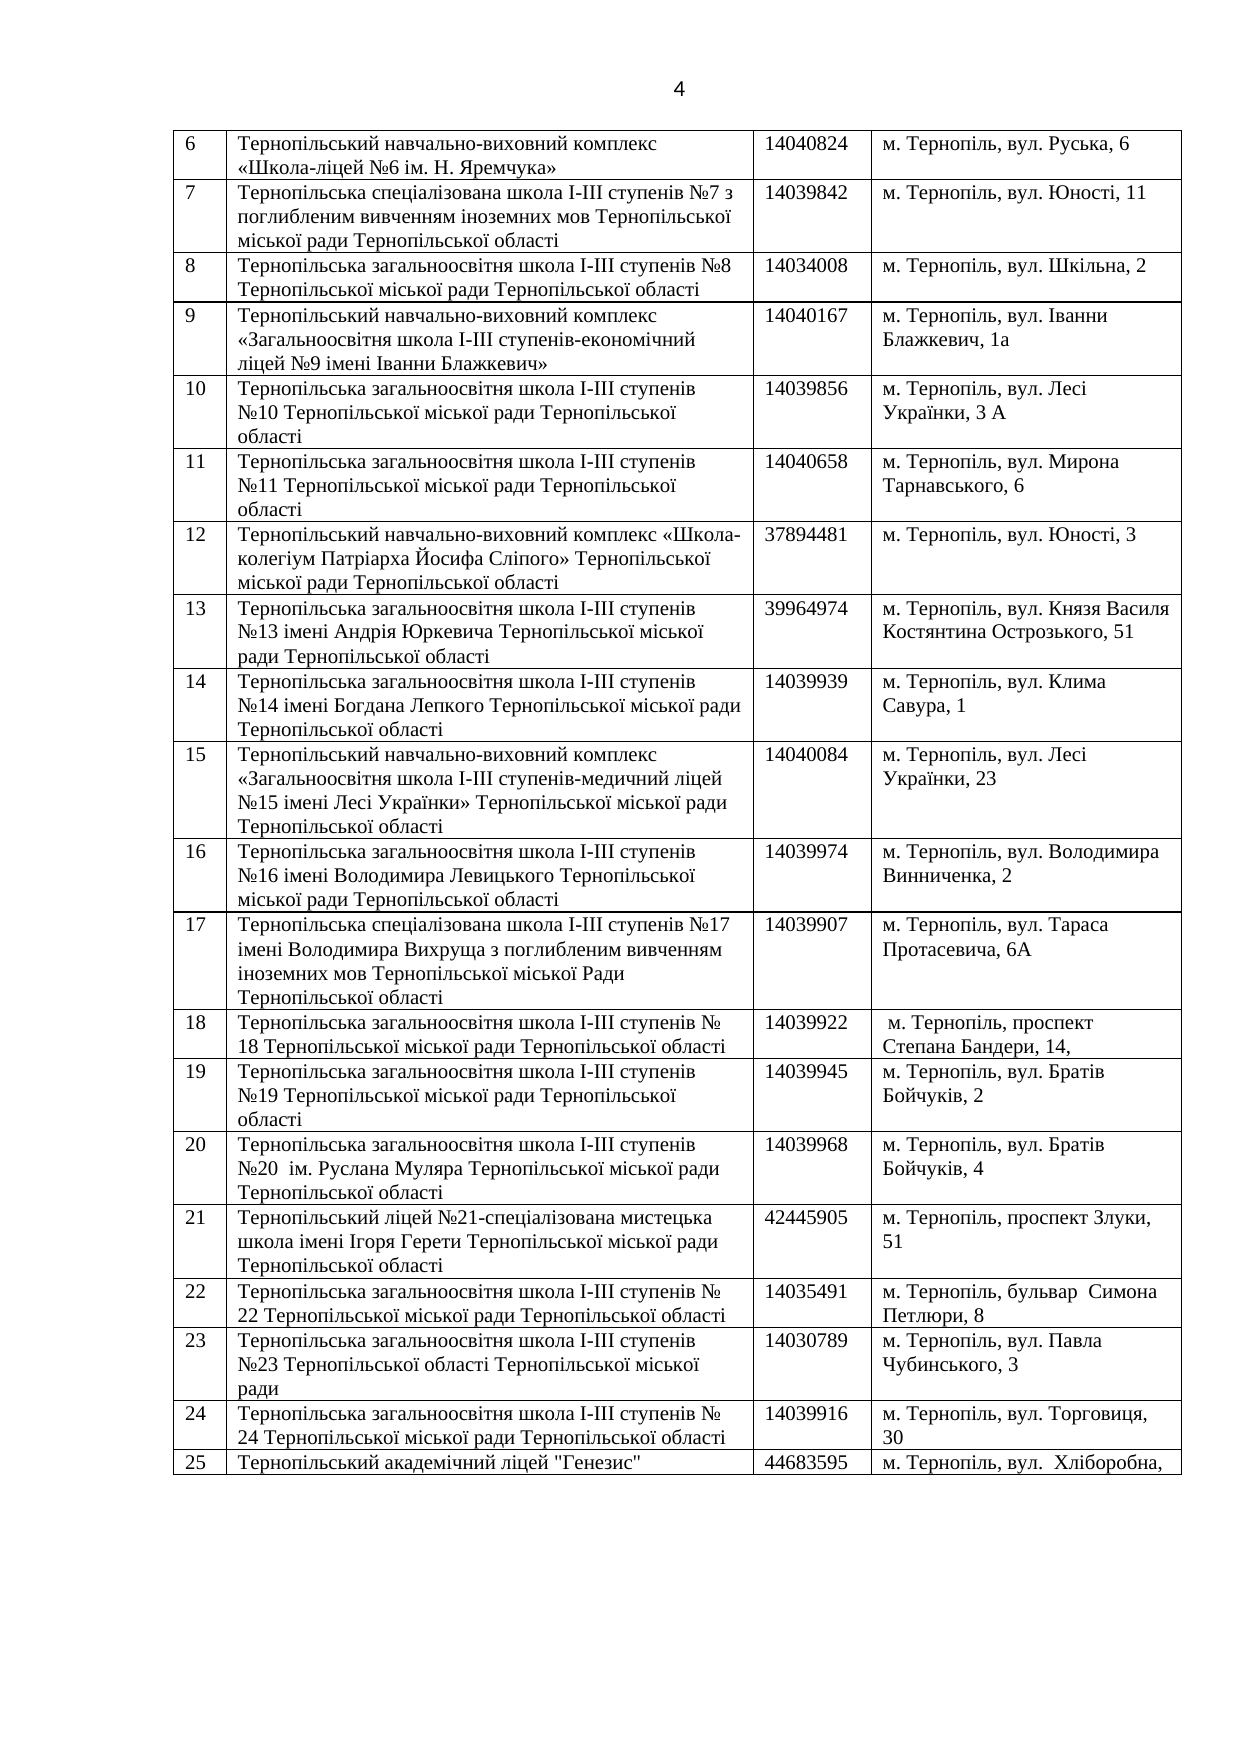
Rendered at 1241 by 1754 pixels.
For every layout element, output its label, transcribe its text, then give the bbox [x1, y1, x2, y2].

table_cell м. Тернопіль, вул. Тараса Протасевича, 6А [872, 913, 1181, 1009]
table_cell 17 [174, 913, 226, 1009]
table_cell Тернопільська загальноосвітня школа І-ІІІ ступенів №11 Тернопільської міської ради Тернопільської області [227, 449, 753, 521]
table_cell 14039922 [754, 1010, 871, 1058]
table_cell 14039842 [754, 180, 871, 252]
table_cell 14039856 [754, 376, 871, 448]
table_cell 25 [174, 1450, 226, 1474]
table_cell 21 [174, 1205, 226, 1277]
table_cell м. Тернопіль, вул. Лесі Українки, 3 А [872, 376, 1181, 448]
table_cell 44683595 [754, 1450, 871, 1474]
table_cell 14039916 [754, 1401, 871, 1449]
table_cell м. Тернопіль, вул. Князя Василя Костянтина Острозького, 51 [872, 595, 1181, 668]
table_cell 14039945 [754, 1059, 871, 1131]
table_cell 42445905 [754, 1205, 871, 1277]
table_cell 10 [174, 376, 226, 448]
table_cell м. Тернопіль, вул. Руська, 6 [872, 131, 1181, 179]
table_cell м. Тернопіль, вул. Братів Бойчуків, 2 [872, 1059, 1181, 1131]
table_cell Тернопільська спеціалізована школа І-ІІІ ступенів №17 імені Володимира Вихруща з поглибленим вивченням іноземних мов Тернопільської міської Ради Тернопільської області [227, 913, 753, 1009]
table_cell м. Тернопіль, вул. Володимира Винниченка, 2 [872, 839, 1181, 911]
table_cell Тернопільська спеціалізована школа I-III ступенів №7 з поглибленим вивченням іноземних мов Тернопільської міської ради Тернопільської області [227, 180, 753, 252]
table_cell 16 [174, 839, 226, 911]
table_cell м. Тернопіль, вул. Мирона Тарнавського, 6 [872, 449, 1181, 521]
table_cell 11 [174, 449, 226, 521]
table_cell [872, 1450, 1181, 1474]
table_cell Тернопільська загальноосвітня школа І-ІІІ ступенів №8 Тернопільської міської ради Тернопільської області [227, 253, 753, 301]
table_cell 12 [174, 522, 226, 594]
table_cell Тернопільська загальноосвітня школа І-ІІІ ступенів №10 Тернопільської міської ради Тернопільської області [227, 376, 753, 448]
table_cell м. Тернопіль, вул. Лесі Українки, 23 [872, 742, 1181, 838]
table_cell 8 [174, 253, 226, 301]
table_cell м. Тернопіль, бульвар Симона Петлюри, 8 [872, 1279, 1181, 1327]
table_cell 6 [174, 131, 226, 179]
table_cell 18 [174, 1010, 226, 1058]
table_cell м. Тернопіль, вул. Шкільна, 2 [872, 253, 1181, 301]
table_cell Тернопільська загальноосвітня школа І-ІІІ ступенів № 24 Тернопільської міської ради Тернопільської області [227, 1401, 753, 1449]
table_cell Тернопільський навчально-виховний комплекс «Загальноосвітня школа І-ІІІ ступенів-економічний ліцей №9 імені Іванни Блажкевич» [227, 303, 753, 375]
table_cell Тернопільська загальноосвітня школа І-ІІІ ступенів №14 імені Богдана Лепкого Тернопільської міської ради Тернопільської області [227, 669, 753, 741]
table_cell 14034008 [754, 253, 871, 301]
table_cell 14035491 [754, 1279, 871, 1327]
table_cell 22 [174, 1279, 226, 1327]
table_cell 14030789 [754, 1328, 871, 1400]
table_cell Тернопільська загальноосвітня школа І-ІІІ ступенів № 22 Тернопільської міської ради Тернопільської області [227, 1279, 753, 1327]
table_cell 15 [174, 742, 226, 838]
table_cell 20 [174, 1132, 226, 1204]
table_cell 23 [174, 1328, 226, 1400]
table_cell м. Тернопіль, вул. Юності, 3 [872, 522, 1181, 594]
table_cell м. Тернопіль, вул. Павла Чубинського, 3 [872, 1328, 1181, 1400]
table_cell м. Тернопіль, проспект Степана Бандери, 14, [872, 1010, 1181, 1058]
table_cell 13 [174, 595, 226, 668]
table_cell Тернопільська загальноосвітня школа І-ІІІ ступенів №16 імені Володимира Левицького Тернопільської міської ради Тернопільської області [227, 839, 753, 911]
table_cell 14039974 [754, 839, 871, 911]
table_cell м. Тернопіль, вул. Клима Савура, 1 [872, 669, 1181, 741]
table_cell 24 [174, 1401, 226, 1449]
table_cell м. Тернопіль, вул. Торговиця, 30 [872, 1401, 1181, 1449]
table_cell Тернопільський навчально-виховний комплекс «Загальноосвітня школа І-ІІІ ступенів-медичний ліцей №15 імені Лесі Українки» Тернопільської міської ради Тернопільської області [227, 742, 753, 838]
table_cell м. Тернопіль, вул. Іванни Блажкевич, 1а [872, 303, 1181, 375]
table_cell м. Тернопіль, вул. Братів Бойчуків, 4 [872, 1132, 1181, 1204]
table_cell 14040084 [754, 742, 871, 838]
table_cell 19 [174, 1059, 226, 1131]
table_cell Тернопільська загальноосвітня школа І-ІІІ ступенів № 18 Тернопільської міської ради Тернопільської області [227, 1010, 753, 1058]
table_cell Тернопільська загальноосвітня школа І-ІІІ ступенів №19 Тернопільської міської ради Тернопільської області [227, 1059, 753, 1131]
table_cell Тернопільський ліцей №21-спеціалізована мистецька школа імені Ігоря Герети Тернопільської міської ради Тернопільської області [227, 1205, 753, 1277]
table_cell 14039939 [754, 669, 871, 741]
table_cell 14040824 [754, 131, 871, 179]
table_cell 9 [174, 303, 226, 375]
table_cell м. Тернопіль, вул. Юності, 11 [872, 180, 1181, 252]
table_cell Тернопільський навчально-виховний комплекс «Школа-колегіум Патріарха Йосифа Сліпого» Тернопільської міської ради Тернопільської області [227, 522, 753, 594]
table_cell 14039907 [754, 913, 871, 1009]
table_cell 37894481 [754, 522, 871, 594]
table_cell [227, 1450, 753, 1474]
table_cell 7 [174, 180, 226, 252]
table_cell 39964974 [754, 595, 871, 668]
table_cell Тернопільська загальноосвітня школа І-ІІІ ступенів №13 імені Андрія Юркевича Тернопільської міської ради Тернопільської області [227, 595, 753, 668]
table_cell Тернопільська загальноосвітня школа І-ІІІ ступенів №23 Тернопільської області Тернопільської міської ради [227, 1328, 753, 1400]
table_cell 14040167 [754, 303, 871, 375]
table_cell Тернопільська загальноосвітня школа I-III ступенів №20 ім. Руслана Муляра Тернопільської міської ради Тернопільської області [227, 1132, 753, 1204]
table_cell 14039968 [754, 1132, 871, 1204]
table_cell 14 [174, 669, 226, 741]
table_cell Тернопільський навчально-виховний комплекс «Школа-ліцей №6 ім. Н. Яремчука» [227, 131, 753, 179]
table_cell м. Тернопіль, проспект Злуки, 51 [872, 1205, 1181, 1277]
table_cell 14040658 [754, 449, 871, 521]
